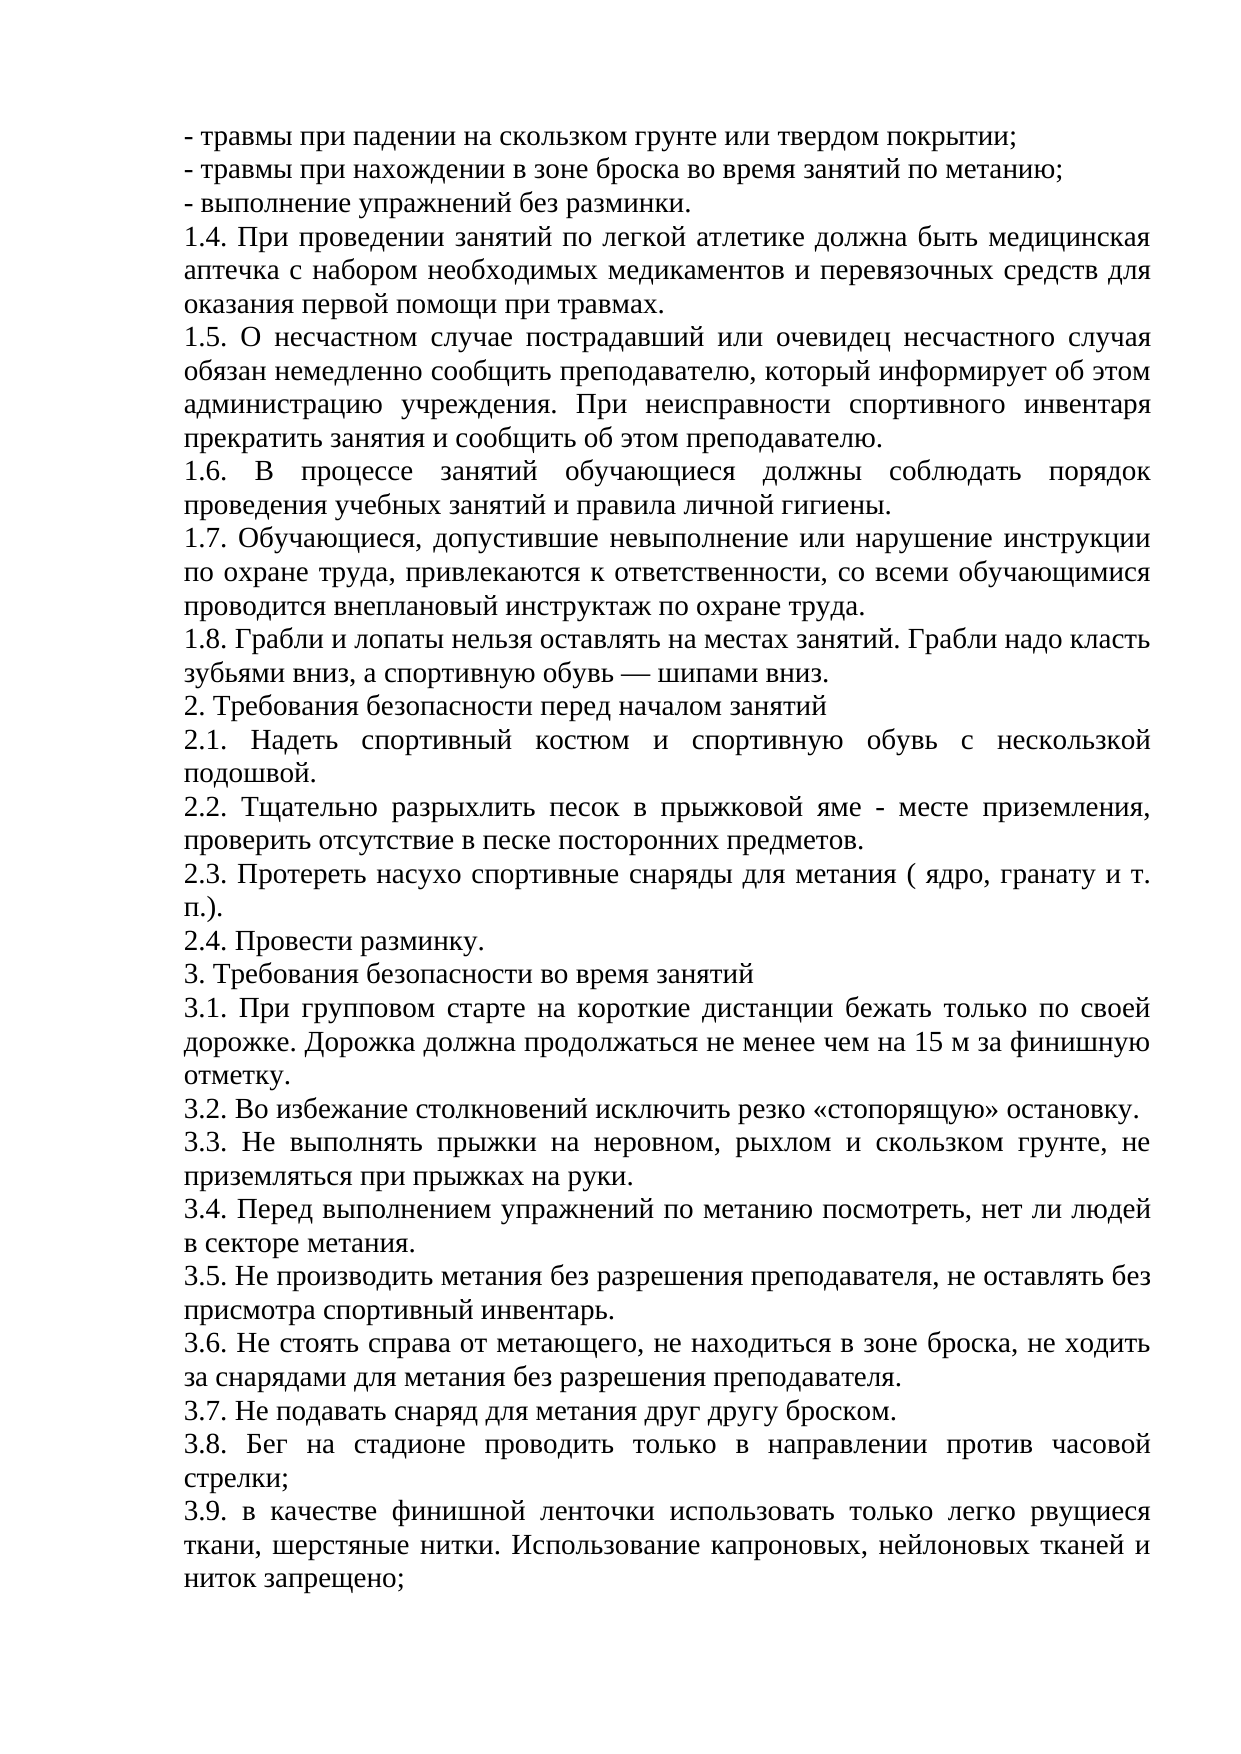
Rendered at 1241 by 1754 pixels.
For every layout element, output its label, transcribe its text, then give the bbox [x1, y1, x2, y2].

text 3.9. в качестве финишной ленточки использовать только легко рвущиеся ткани, шерстяные нитки. Использование капроновых, нейлоновых тканей и ниток запрещено; [183, 1493, 1152, 1594]
text 2. Требования безопасности перед началом занятий [183, 688, 1152, 722]
text 3.6. Не стоять справа от метающего, не находиться в зоне броска, не ходить за снарядами для метания без разрешения преподавателя. [183, 1326, 1152, 1393]
text 1.5. О несчастном случае пострадавший или очевидец несчастного случая обязан немедленно сообщить преподавателю, который информирует об этом администрацию учреждения. При неисправности спортивного инвентаря прекратить занятия и сообщить об этом преподавателю. [183, 319, 1152, 453]
text 3.4. Перед выполнением упражнений по метанию посмотреть, нет ли людей в секторе метания. [183, 1191, 1152, 1258]
text 2.1. Надеть спортивный костюм и спортивную обувь с нескользкой подошвой. [183, 722, 1152, 789]
text 3.5. Не производить метания без разрешения преподавателя, не оставлять без присмотра спортивный инвентарь. [183, 1258, 1152, 1326]
text - травмы при падении на скользком грунте или твердом покрытии; [183, 118, 1152, 152]
text 1.7. Обучающиеся, допустившие невыполнение или нарушение инструкции по охране труда, привлекаются к ответственности, со всеми обучающимися проводится внеплановый инструктаж по охране труда. [183, 521, 1152, 621]
text 1.6. В процессе занятий обучающиеся должны соблюдать порядок проведения учебных занятий и правила личной гигиены. [183, 453, 1152, 521]
text 1.8. Грабли и лопаты нельзя оставлять на местах занятий. Грабли надо класть зубьями вниз, а спортивную обувь — шипами вниз. [183, 621, 1152, 688]
text - травмы при нахождении в зоне броска во время занятий по метанию; [183, 152, 1152, 185]
text 2.2. Тщательно разрыхлить песок в прыжковой яме - месте приземления, проверить отсутствие в песке посторонних предметов. [183, 789, 1152, 856]
text 3.7. Не подавать снаряд для метания друг другу броском. [183, 1393, 1152, 1426]
text 1.4. При проведении занятий по легкой атлетике должна быть медицинская аптечка с набором необходимых медикаментов и перевязочных средств для оказания первой помощи при травмах. [183, 219, 1152, 319]
text 2.3. Протереть насухо спортивные снаряды для метания ( ядро, гранату и т. п.). [183, 856, 1152, 923]
text 3.2. Во избежание столкновений исключить резко «стопорящую» остановку. [183, 1091, 1152, 1124]
text 3.8. Бег на стадионе проводить только в направлении против часовой стрелки; [183, 1426, 1152, 1493]
text - выполнение упражнений без разминки. [183, 185, 1152, 219]
text 2.4. Провести разминку. [183, 923, 1152, 957]
text 3.1. При групповом старте на короткие дистанции бежать только по своей дорожке. Дорожка должна продолжаться не менее чем на 15 м за финишную отметку. [183, 990, 1152, 1091]
text 3.3. Не выполнять прыжки на неровном, рыхлом и скользком грунте, не приземляться при прыжках на руки. [183, 1124, 1152, 1191]
text 3. Требования безопасности во время занятий [183, 957, 1152, 990]
